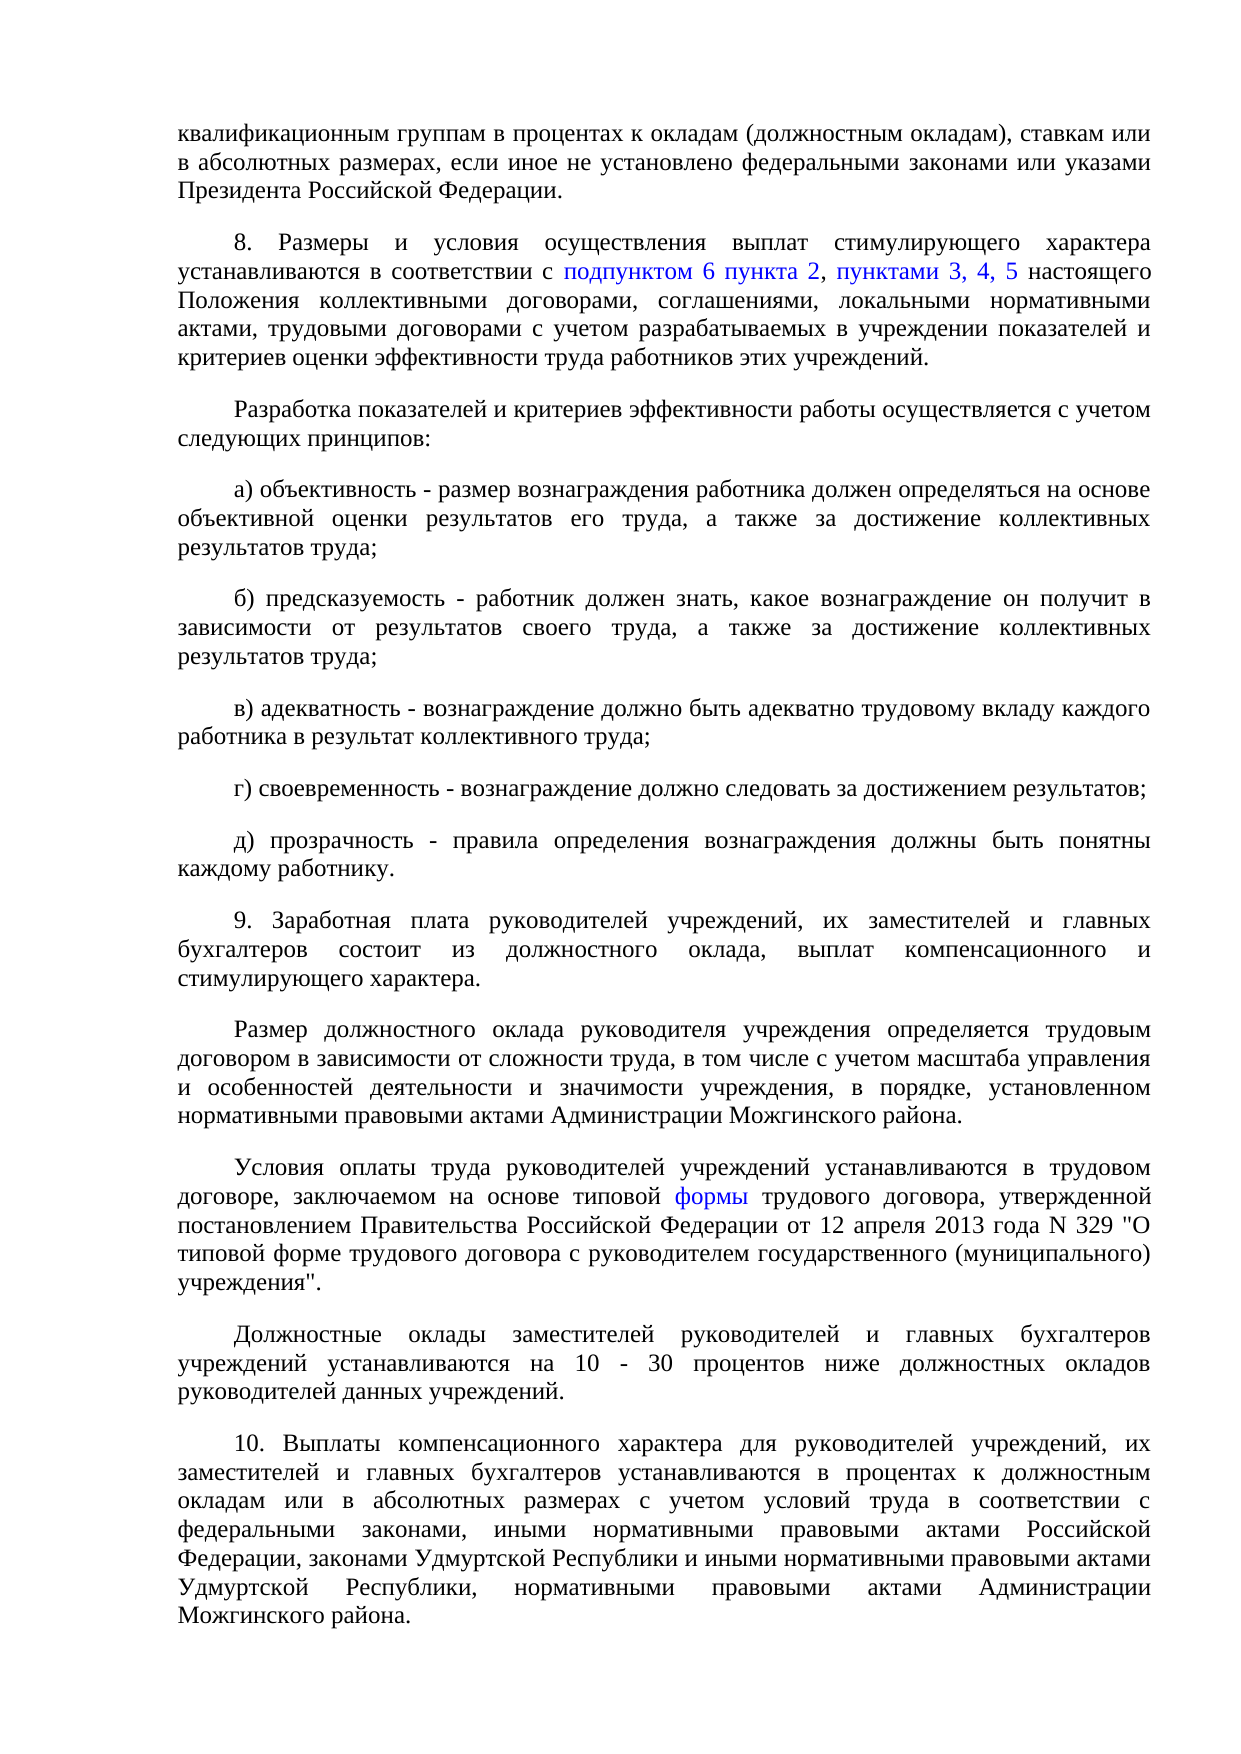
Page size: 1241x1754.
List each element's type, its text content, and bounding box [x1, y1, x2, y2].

text г) своевременность - вознаграждение должно следовать за достижением результатов; [177, 773, 1152, 802]
text в) адекватность - вознаграждение должно быть адекватно трудовому вкладу каждого работника в результат коллективного труда; [177, 693, 1152, 750]
text а) объективность - размер вознаграждения работника должен определяться на основе объективной оценки результатов его труда, а также за достижение коллективных результатов труда; [177, 474, 1152, 561]
text Размер должностного оклада руководителя учреждения определяется трудовым договором в зависимости от сложности труда, в том числе с учетом масштаба управления и особенностей деятельности и значимости учреждения, в порядке, установленном нормативными правовыми актами Администрации Можгинского района. [177, 1014, 1152, 1129]
text 10. Выплаты компенсационного характера для руководителей учреждений, их заместителей и главных бухгалтеров устанавливаются в процентах к должностным окладам или в абсолютных размерах с учетом условий труда в соответствии с федеральными законами, иными нормативными правовыми актами Российской Федерации, законами Удмуртской Республики и иными нормативными правовыми актами Удмуртской Республики, нормативными правовыми актами Администрации Можгинского района. [177, 1428, 1152, 1629]
text 9. Заработная плата руководителей учреждений, их заместителей и главных бухгалтеров состоит из должностного оклада, выплат компенсационного и стимулирующего характера. [177, 905, 1152, 991]
text Условия оплаты труда руководителей учреждений устанавливаются в трудовом договоре, заключаемом на основе типовой формы трудового договора, утвержденной постановлением Правительства Российской Федерации от 12 апреля 2013 года N 329 "О типовой форме трудового договора с руководителем государственного (муниципального) учреждения". [177, 1152, 1152, 1296]
text Разработка показателей и критериев эффективности работы осуществляется с учетом следующих принципов: [177, 394, 1152, 451]
text б) предсказуемость - работник должен знать, какое вознаграждение он получит в зависимости от результатов своего труда, а также за достижение коллективных результатов труда; [177, 583, 1152, 670]
text 8. Размеры и условия осуществления выплат стимулирующего характера устанавливаются в соответствии с подпунктом 6 пункта 2, пунктами 3, 4, 5 настоящего Положения коллективными договорами, соглашениями, локальными нормативными актами, трудовыми договорами с учетом разрабатываемых в учреждении показателей и критериев оценки эффективности труда работников этих учреждений. [177, 227, 1152, 371]
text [177, 118, 1152, 204]
text Должностные оклады заместителей руководителей и главных бухгалтеров учреждений устанавливаются на 10 - 30 процентов ниже должностных окладов руководителей данных учреждений. [177, 1319, 1152, 1405]
text д) прозрачность - правила определения вознаграждения должны быть понятны каждому работнику. [177, 825, 1152, 882]
